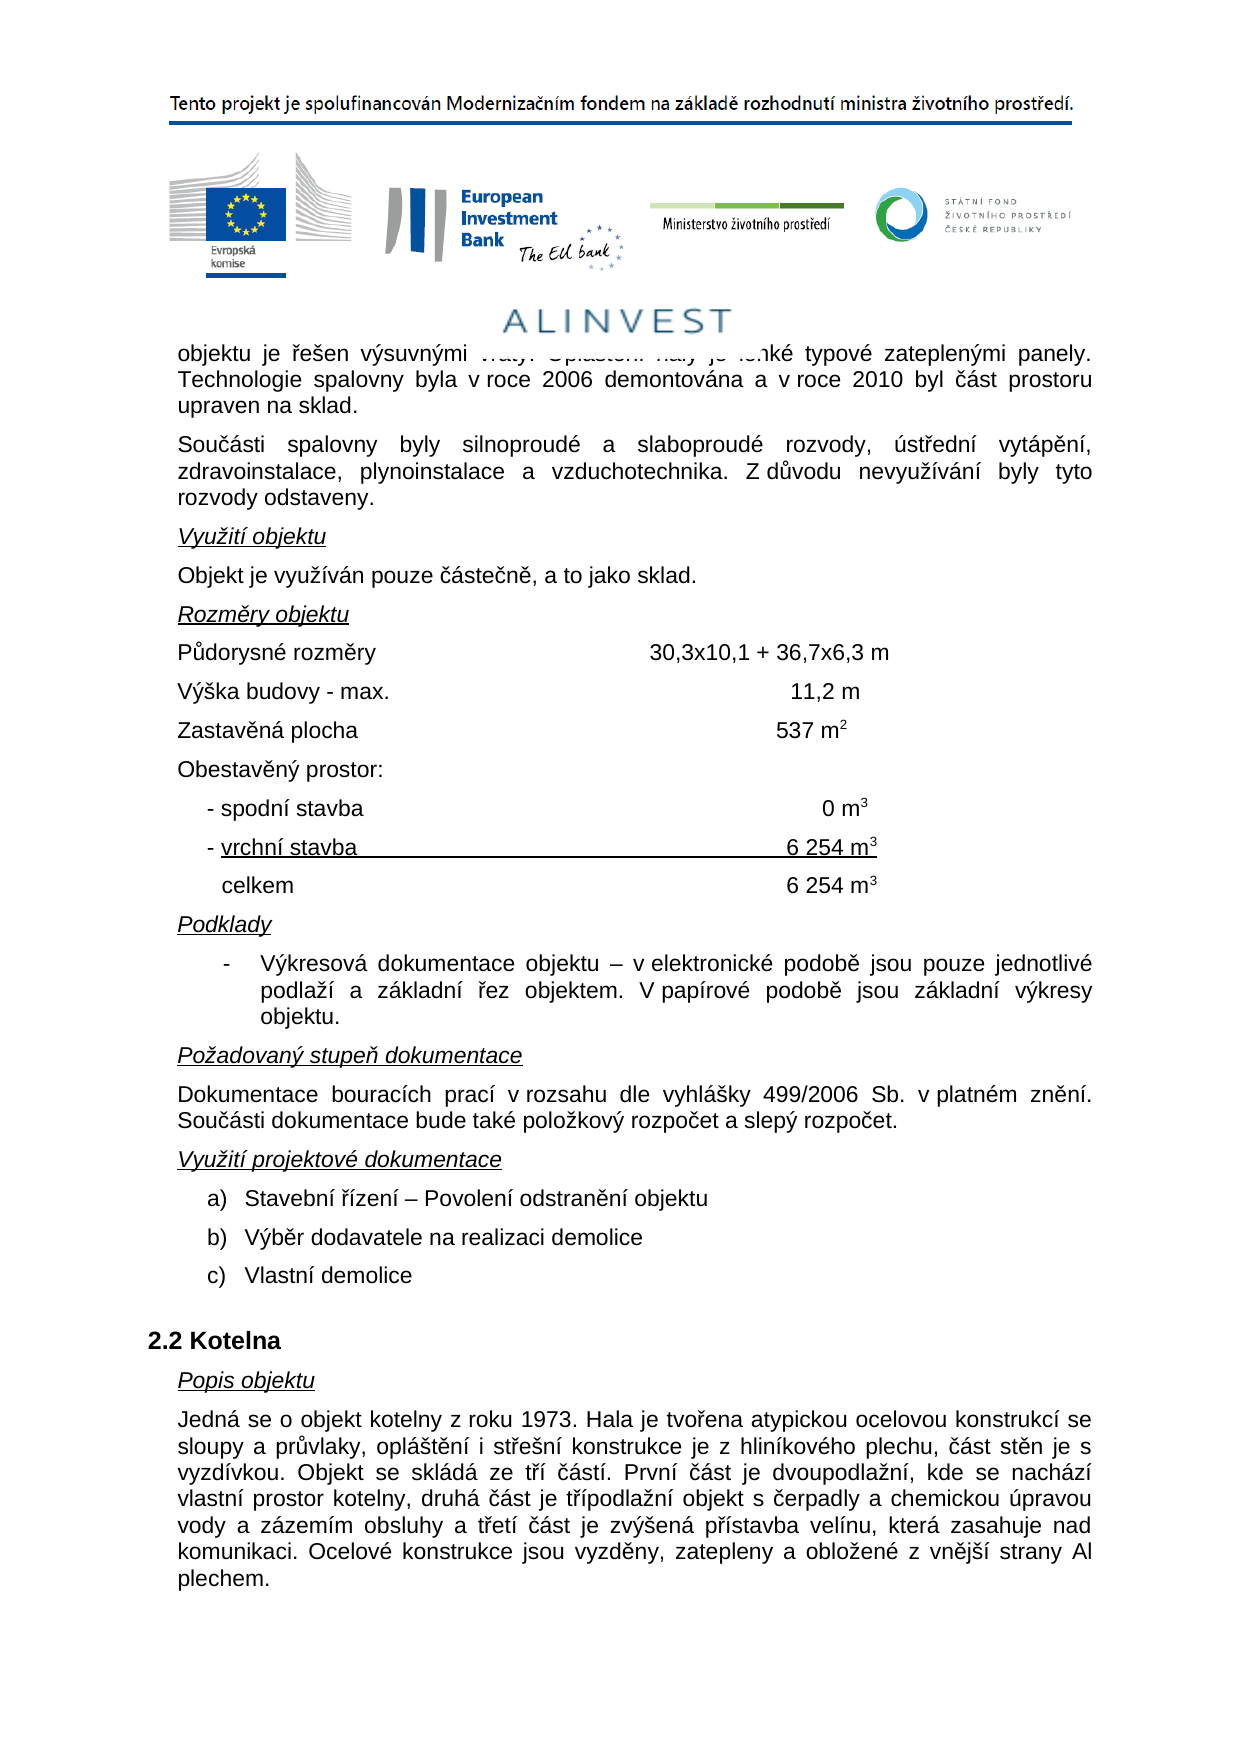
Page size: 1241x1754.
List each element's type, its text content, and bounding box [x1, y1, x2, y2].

subtitle Kotelna [148, 1326, 1093, 1355]
text Součásti spalovny byly silnoproudé a slaboproudé rozvody, ústřední vytápění, zdravoinstalace, plynoinstalace a vzduchotechnika. Z důvodu nevyužívání byly tyto rozvody odstaveny. [177, 431, 1093, 510]
text Objekt je využíván pouze částečně, a to jako sklad. [177, 562, 1093, 588]
text Využití objektu [177, 523, 1093, 549]
text Dokumentace bouracích prací v rozsahu dle vyhlášky 499/2006 Sb. v platném znění. Součásti dokumentace bude také položkový rozpočet a slepý rozpočet. [177, 1081, 1093, 1133]
list Výběr dodavatele na realizaci demolice [207, 1223, 1093, 1250]
text - vrchní stavba 6 254 m3 [207, 834, 1093, 860]
picture [147, 73, 1092, 292]
text Jedná se o objekt kotelny z roku 1973. Hala je tvořena atypickou ocelovou konstrukcí se sloupy a průvlaky, opláštění i střešní konstrukce je z hliníkového plechu, část stěn je s vyzdívkou. Objekt se skládá ze tří částí. První část je dvoupodlažní, kde se nachází vlastní prostor kotelny, druhá část je třípodlažní objekt s čerpadly a chemickou úpravou vody a zázemím obsluhy a třetí část je zvýšená přístavba velínu, která zasahuje nad komunikaci. Ocelové konstrukce jsou vyzděny, zatepleny a obložené z vnější strany Al plechem. [177, 1406, 1093, 1591]
list Vlastní demolice [207, 1262, 1093, 1289]
text Rozměry objektu [177, 601, 1093, 627]
text Obestavěný prostor: [177, 756, 1093, 782]
text Popis objektu [177, 1367, 1093, 1394]
text Využití projektové dokumentace [177, 1146, 1093, 1172]
text Požadovaný stupeň dokumentace [177, 1042, 1093, 1068]
list Stavební řízení – Povolení odstranění objektu [207, 1185, 1093, 1211]
text Zastavěná plocha 537 m2 [177, 717, 1093, 743]
text Podklady [177, 911, 1093, 938]
text Půdorysné rozměry 30,3x10,1 + 36,7x6,3 m [177, 639, 1093, 666]
list Výkresová dokumentace objektu – v elektronické podobě jsou pouze jednotlivé podlaží a základní řez objektem. V papírové podobě jsou základní výkresy objektu. [223, 950, 1093, 1029]
text Výška budovy - max. 11,2 m [177, 678, 1093, 704]
text celkem 6 254 m3 [177, 872, 1093, 899]
text - spodní stavba 0 m3 [207, 795, 1093, 821]
